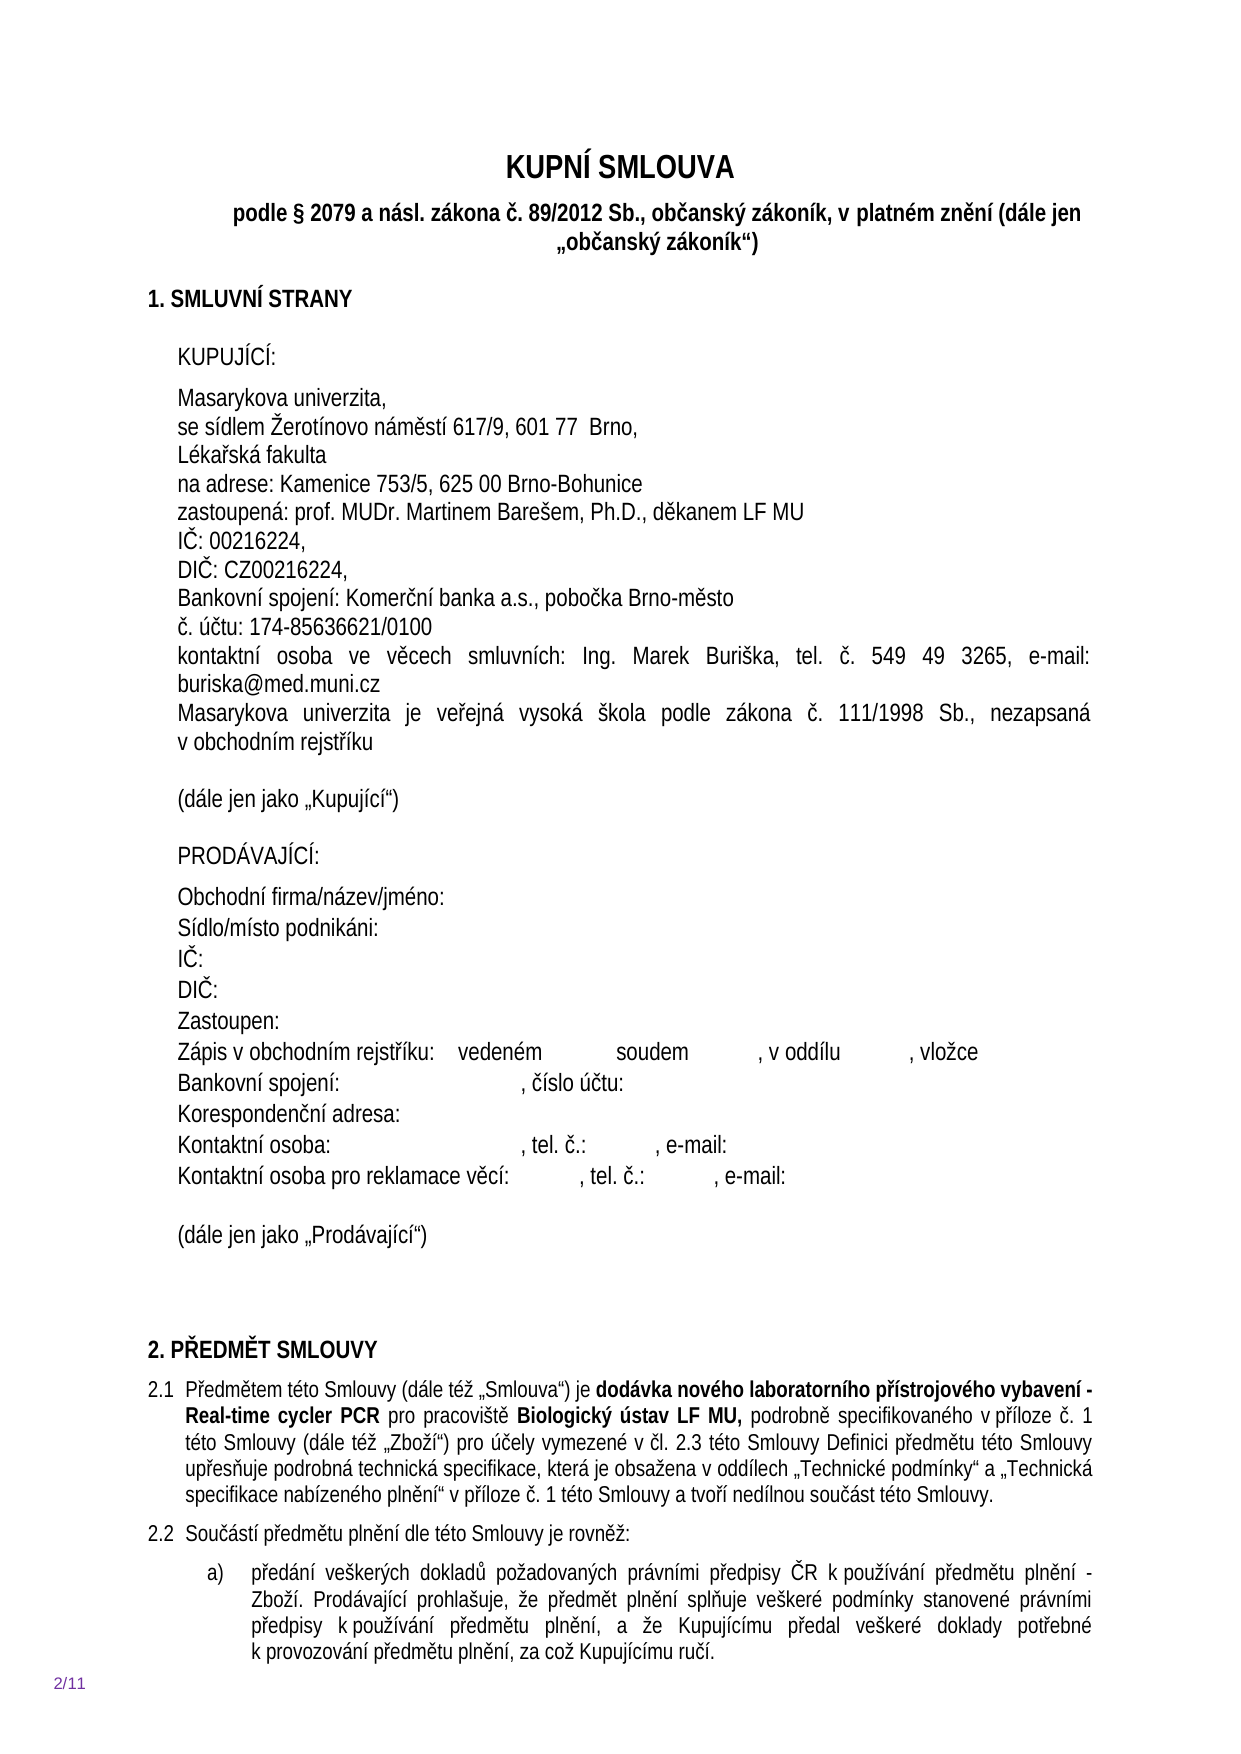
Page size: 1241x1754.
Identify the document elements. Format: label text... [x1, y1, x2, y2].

text 1. SMLUVNÍ STRANY [148, 284, 1093, 313]
text DIČ: [177, 975, 1093, 1004]
list předání veškerých dokladů požadovaných právními předpisy ČR k používání předmětu plnění - Zboží. Prodávající prohlašuje, že předmět plnění splňuje veškeré podmínky stanovené právními předpisy k používání předmětu plnění, a že Kupujícímu předal veškeré doklady potřebné k provozování předmětu plnění, za což Kupujícímu ručí. [207, 1559, 1093, 1664]
text KUPUJÍCÍ: [177, 342, 1093, 370]
text Lékařská fakulta [177, 440, 1093, 469]
list Předmětem této Smlouvy (dále též „Smlouva“) je dodávka nového laboratorního přístrojového vybavení - Real-time cycler PCR pro pracoviště Biologický ústav LF MU, podrobně specifikovaného v příloze č. 1 této Smlouvy (dále též „Zboží“) pro účely vymezené v čl. 2.3 této Smlouvy Definici předmětu této Smlouvy upřesňuje podrobná technická specifikace, která je obsažena v oddílech „Technické podmínky“ a „Technická specifikace nabízeného plnění“ v příloze č. 1 této Smlouvy a tvoří nedílnou součást této Smlouvy. [148, 1376, 1093, 1508]
text Kontaktní osoba: , tel. č.: , e-mail: [177, 1130, 1093, 1158]
text Korespondenční adresa: [177, 1099, 1093, 1127]
text DIČ: CZ00216224, [177, 555, 1093, 583]
text Zastoupen: [177, 1006, 1093, 1035]
text Sídlo/místo podnikáni: [177, 913, 1093, 942]
text 2. PŘEDMĚT SMLOUVY [148, 1335, 1093, 1363]
text Obchodní firma/název/jméno: [177, 882, 1093, 911]
text Bankovní spojení: Komerční banka a.s., pobočka Brno-město [177, 583, 1093, 612]
text IČ: [177, 944, 1093, 973]
text podle § 2079 a násl. zákona č. 89/2012 Sb., občanský zákoník, v platném znění (dále jen „občanský zákoník“) [222, 198, 1093, 256]
text č. účtu: 174-85636621/0100 [177, 612, 1093, 641]
text Masarykova univerzita je veřejná vysoká škola podle zákona č. 111/1998 Sb., nezapsaná v obchodním rejstříku [177, 698, 1093, 755]
text se sídlem Žerotínovo náměstí 617/9, 601 77 Brno, [177, 411, 1093, 440]
text kontaktní osoba ve věcech smluvních: Ing. Marek Buriška, tel. č. 549 49 3265, e-mail: buriska@med.muni.cz [177, 641, 1093, 698]
text Bankovní spojení: , číslo účtu: [177, 1068, 1093, 1097]
text PRODÁVAJÍCÍ: [177, 841, 1093, 870]
text Kontaktní osoba pro reklamace věcí: , tel. č.: , e-mail: [177, 1161, 1093, 1189]
text Masarykova univerzita, [177, 383, 1093, 411]
text Zápis v obchodním rejstříku: vedeném soudem , v oddílu , vložce [177, 1037, 1093, 1066]
text (dále jen jako „Kupující“) [177, 784, 1093, 812]
text KUPNÍ SMLOUVA [148, 148, 1093, 186]
text zastoupená: prof. MUDr. Martinem Barešem, Ph.D., děkanem LF MU [177, 497, 1093, 526]
text na adrese: Kamenice 753/5, 625 00 Brno-Bohunice [177, 469, 1093, 497]
text (dále jen jako „Prodávající“) [177, 1220, 1093, 1249]
list Součástí předmětu plnění dle této Smlouvy je rovněž: [148, 1520, 1093, 1547]
text IČ: 00216224, [177, 526, 1093, 555]
